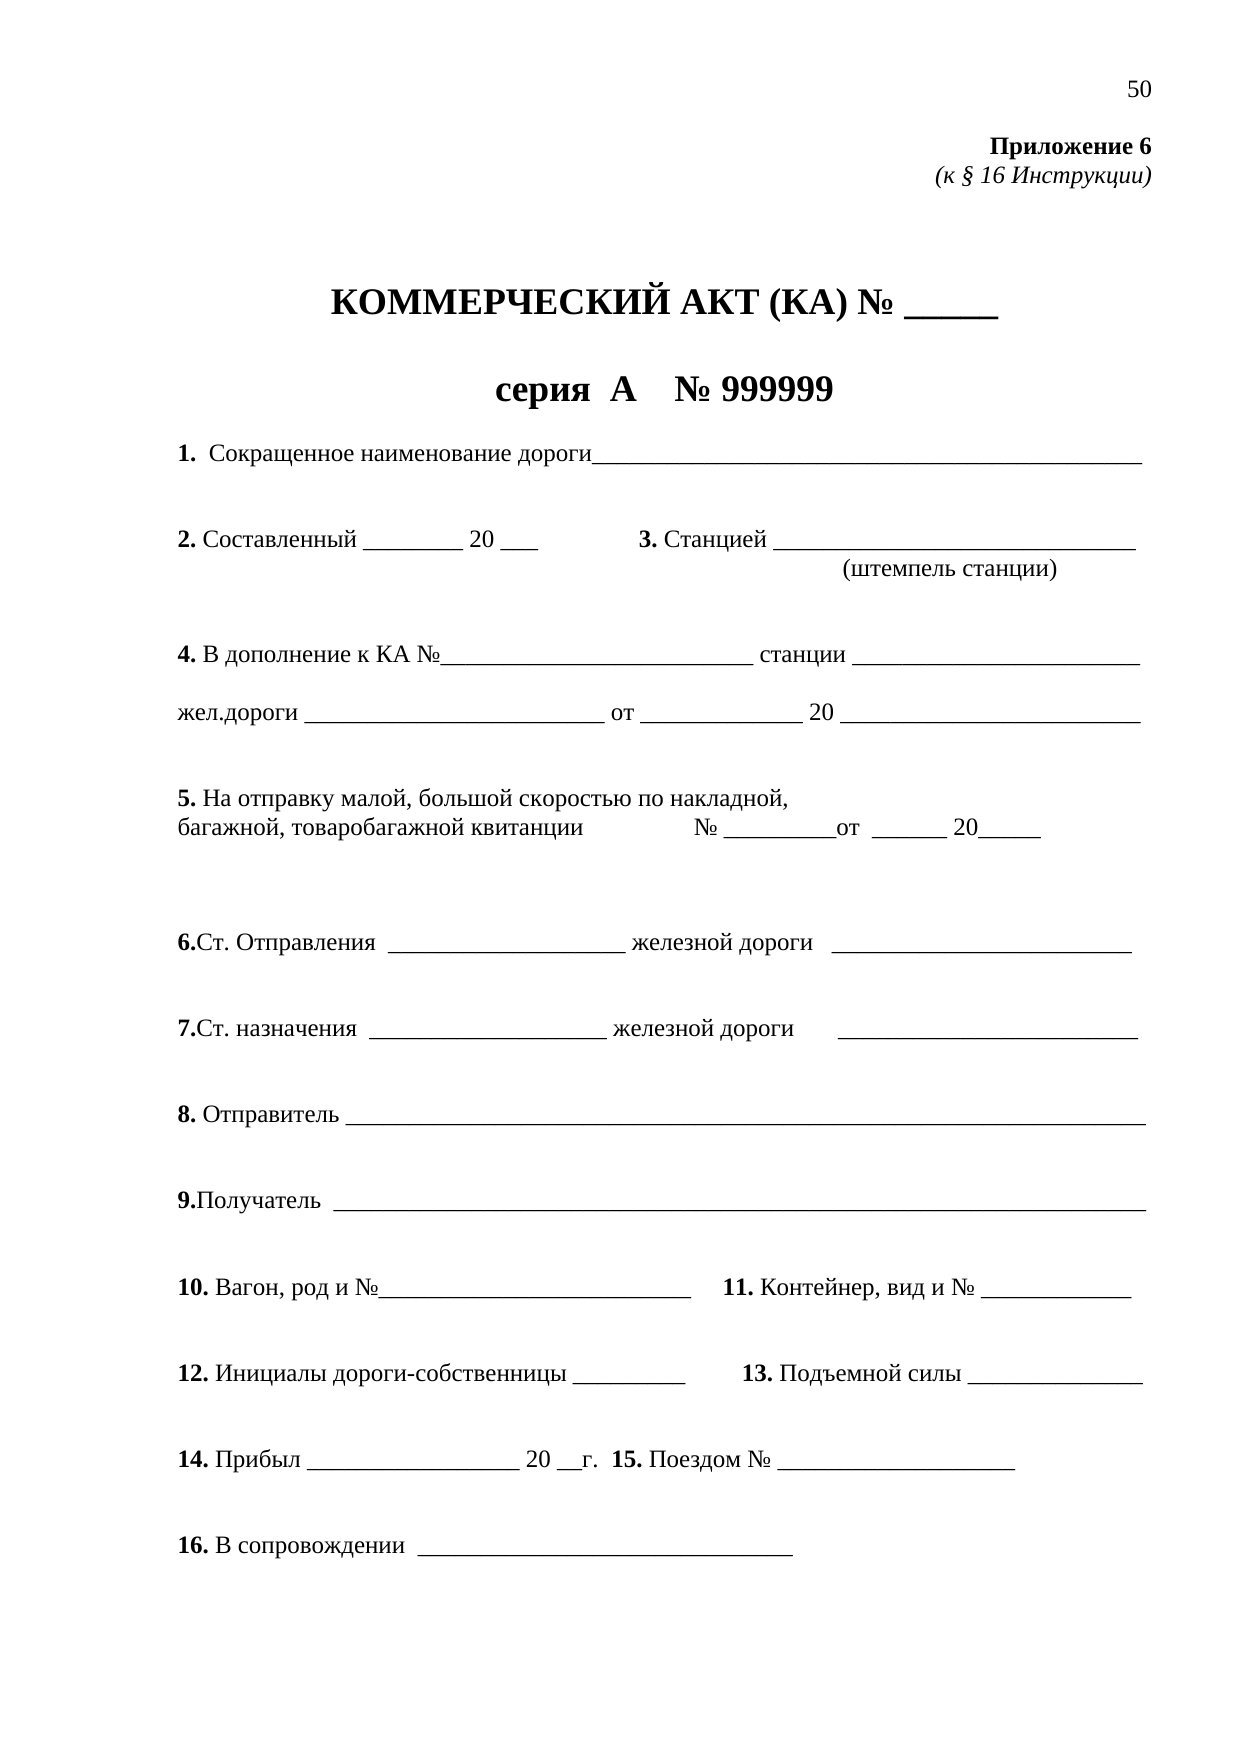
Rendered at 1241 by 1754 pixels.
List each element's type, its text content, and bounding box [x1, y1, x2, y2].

text 10. Вагон, род и №_________________________ 11. Контейнер, вид и № ____________ [177, 1272, 1152, 1300]
text 4. В дополнение к КА №_________________________ станции _______________________ [177, 639, 1152, 668]
text 16. В сопровождении ______________________________ [177, 1530, 1152, 1559]
text 2. Составленный ________ 20 ___ 3. Станцией _____________________________ (штемпель станции) [177, 524, 1152, 582]
text 9.Получатель _________________________________________________________________ [177, 1185, 1152, 1214]
text 6.Cт. Отправления ___________________ железной дороги ________________________ [177, 927, 1152, 955]
text 14. Прибыл _________________ 20 __г. 15. Поездом № ___________________ [177, 1444, 1152, 1473]
text багажной, товаробагажной квитанции № _________от ______ 20_____ [177, 812, 1152, 869]
text 5. На отправку малой, большой скоростью по накладной, [177, 783, 1152, 812]
text серия А № 999999 [177, 366, 1152, 409]
text КОММЕРЧЕСКИЙ АКТ (КА) № _____ [177, 280, 1152, 323]
text 12. Инициалы дороги-собственницы _________ 13. Подъемной силы ______________ [177, 1358, 1152, 1387]
text жел.дороги ________________________ от _____________ 20 ________________________ [177, 697, 1152, 725]
text (к § 16 Инструкции) [177, 160, 1152, 189]
text 8. Отправитель ________________________________________________________________ [177, 1099, 1152, 1128]
text 7.Cт. назначения ___________________ железной дороги ________________________ [177, 1013, 1152, 1042]
text Приложение 6 [177, 131, 1152, 160]
text 1. Сокращенное наименование дороги____________________________________________ [177, 438, 1152, 467]
